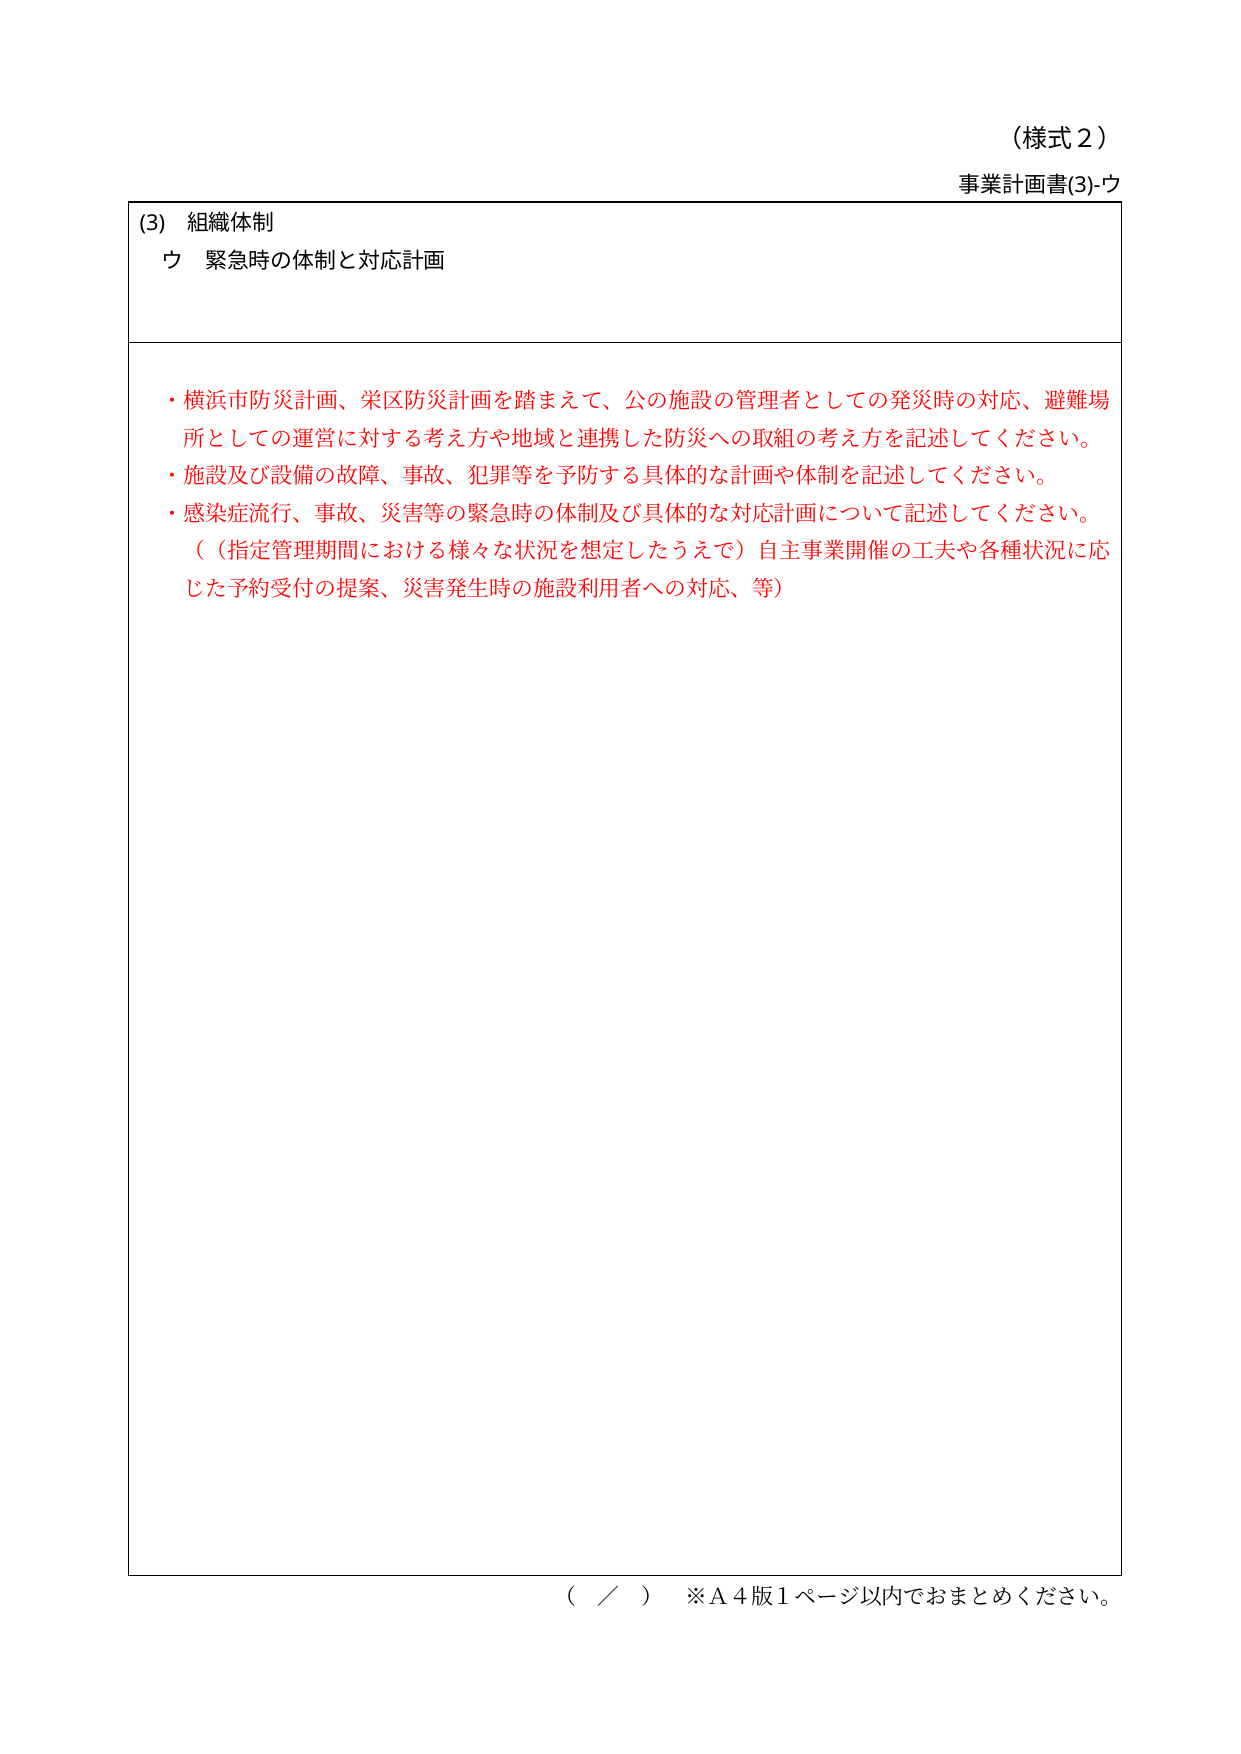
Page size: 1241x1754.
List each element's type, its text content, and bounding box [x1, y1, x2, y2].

table_cell ・横浜市防災計画、栄区防災計画を踏まえて、公の施設の管理者としての発災時の対応、避難場所としての運営に対する考え方や地域と連携した防災への取組の考え方を記述してください。 ・施設及び設備の故障、事故、犯罪等を予防する具体的な計画や体制を記述してください。 ・感染症流行、事故、災害等の緊急時の体制及び具体的な対応計画について記述してください。 （（指定管理期間における様々な状況を想定したうえで）自主事業開催の工夫や各種状況に応じた予約受付の提案、災害発生時の施設利用者への対応、等） [129, 343, 1121, 1575]
table_header (3) 組織体制 ウ 緊急時の体制と対応計画 [129, 203, 1121, 342]
text （ ／ ） ※Ａ４版１ページ以内でおまとめください。 [118, 1576, 1122, 1613]
text 事業計画書(3)-ウ [118, 164, 1122, 201]
